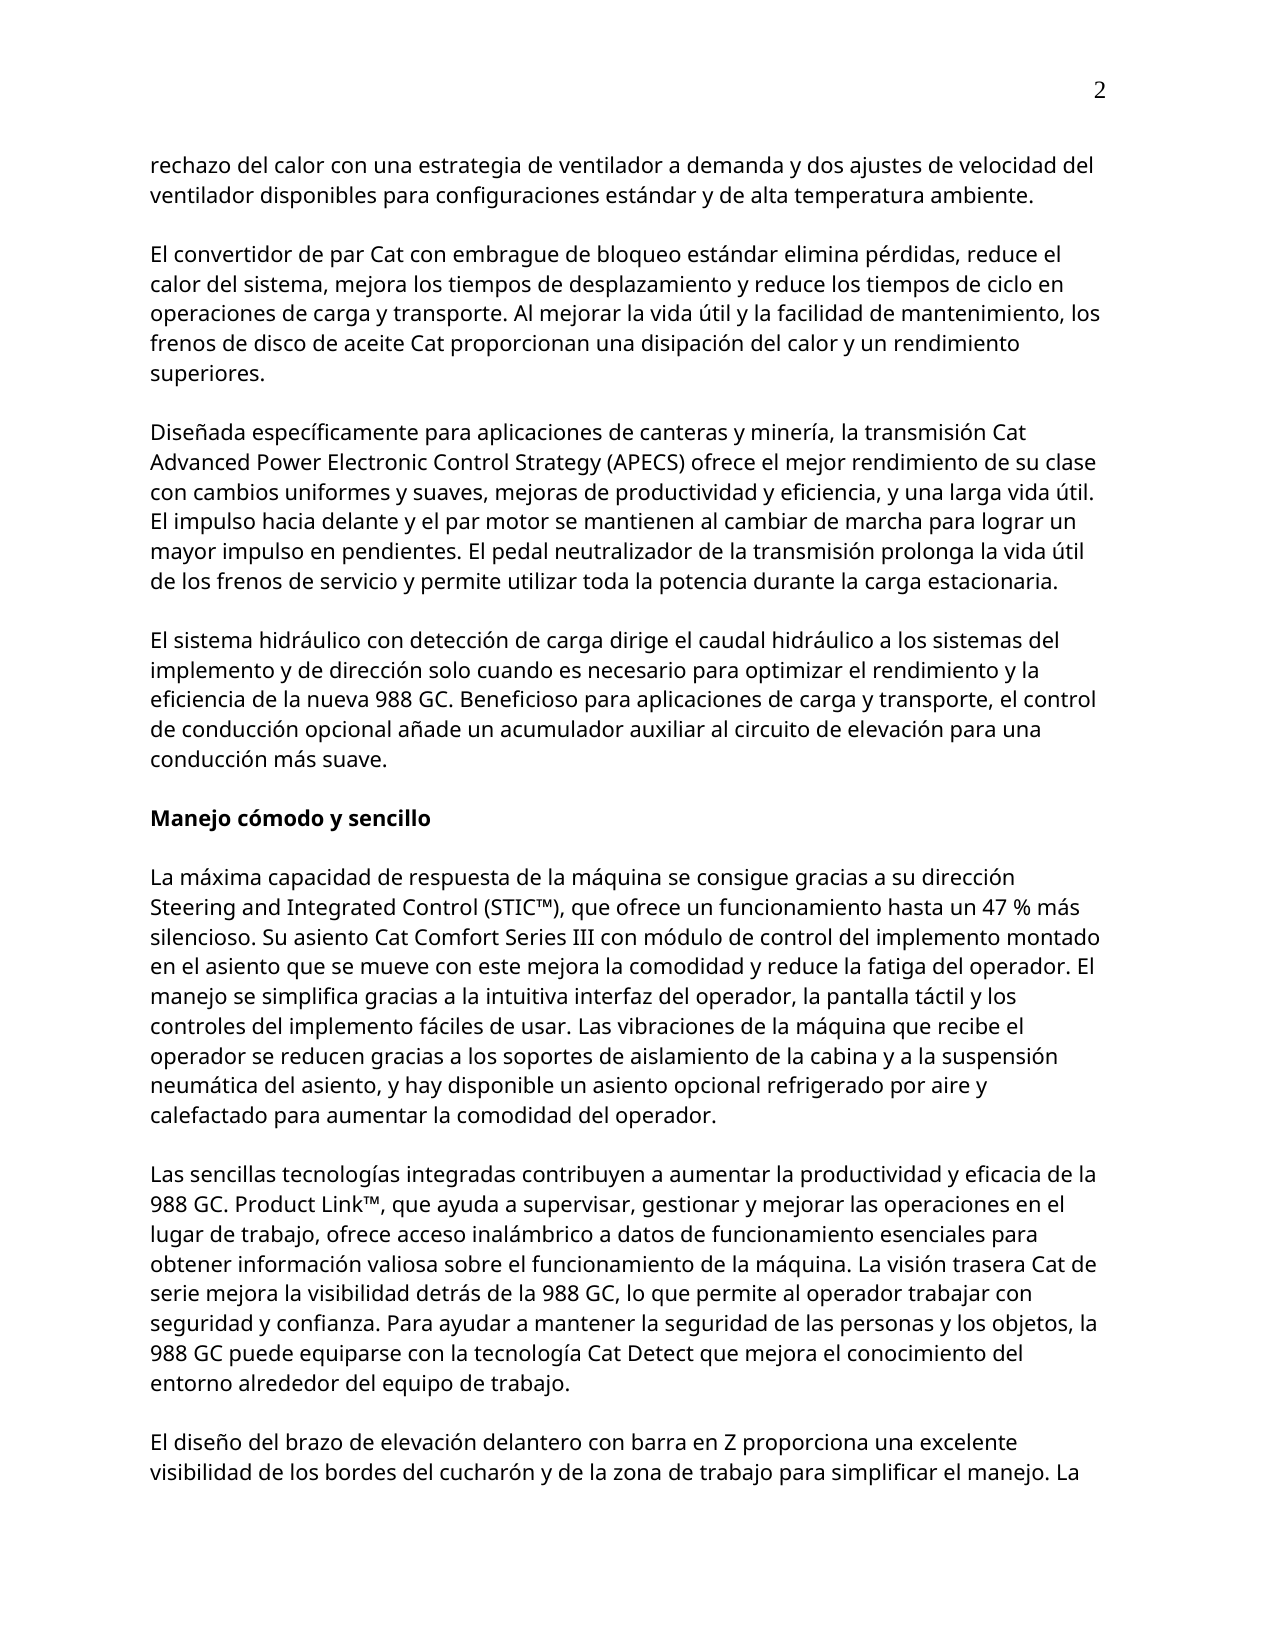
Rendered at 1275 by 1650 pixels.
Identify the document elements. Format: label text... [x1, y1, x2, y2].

text Diseñada específicamente para aplicaciones de canteras y minería, la transmisión Cat Advanced Power Electronic Control Strategy (APECS) ofrece el mejor rendimiento de su clase con cambios uniformes y suaves, mejoras de productividad y eficiencia, y una larga vida útil. El impulso hacia delante y el par motor se mantienen al cambiar de marcha para lograr un mayor impulso en pendientes. El pedal neutralizador de la transmisión prolonga la vida útil de los frenos de servicio y permite utilizar toda la potencia durante la carga estacionaria. [150, 417, 1106, 596]
text El convertidor de par Cat con embrague de bloqueo estándar elimina pérdidas, reduce el calor del sistema, mejora los tiempos de desplazamiento y reduce los tiempos de ciclo en operaciones de carga y transporte. Al mejorar la vida útil y la facilidad de mantenimiento, los frenos de disco de aceite Cat proporcionan una disipación del calor y un rendimiento superiores. [150, 239, 1106, 388]
text Manejo cómodo y sencillo [150, 803, 1106, 833]
text La máxima capacidad de respuesta de la máquina se consigue gracias a su dirección Steering and Integrated Control (STIC™), que ofrece un funcionamiento hasta un 47 % más silencioso. Su asiento Cat Comfort Series III con módulo de control del implemento montado en el asiento que se mueve con este mejora la comodidad y reduce la fatiga del operador. El manejo se simplifica gracias a la intuitiva interfaz del operador, la pantalla táctil y los controles del implemento fáciles de usar. Las vibraciones de la máquina que recibe el operador se reducen gracias a los soportes de aislamiento de la cabina y a la suspensión neumática del asiento, y hay disponible un asiento opcional refrigerado por aire y calefactado para aumentar la comodidad del operador. [150, 862, 1106, 1130]
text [150, 1427, 1106, 1486]
text Las sencillas tecnologías integradas contribuyen a aumentar la productividad y eficacia de la 988 GC. Product Link™, que ayuda a supervisar, gestionar y mejorar las operaciones en el lugar de trabajo, ofrece acceso inalámbrico a datos de funcionamiento esenciales para obtener información valiosa sobre el funcionamiento de la máquina. La visión trasera Cat de serie mejora la visibilidad detrás de la 988 GC, lo que permite al operador trabajar con seguridad y confianza. Para ayudar a mantener la seguridad de las personas y los objetos, la 988 GC puede equiparse con la tecnología Cat Detect que mejora el conocimiento del entorno alrededor del equipo de trabajo. [150, 1159, 1106, 1397]
text El sistema hidráulico con detección de carga dirige el caudal hidráulico a los sistemas del implemento y de dirección solo cuando es necesario para optimizar el rendimiento y la eficiencia de la nueva 988 GC. Beneficioso para aplicaciones de carga y transporte, el control de conducción opcional añade un acumulador auxiliar al circuito de elevación para una conducción más suave. [150, 625, 1106, 774]
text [150, 150, 1106, 209]
